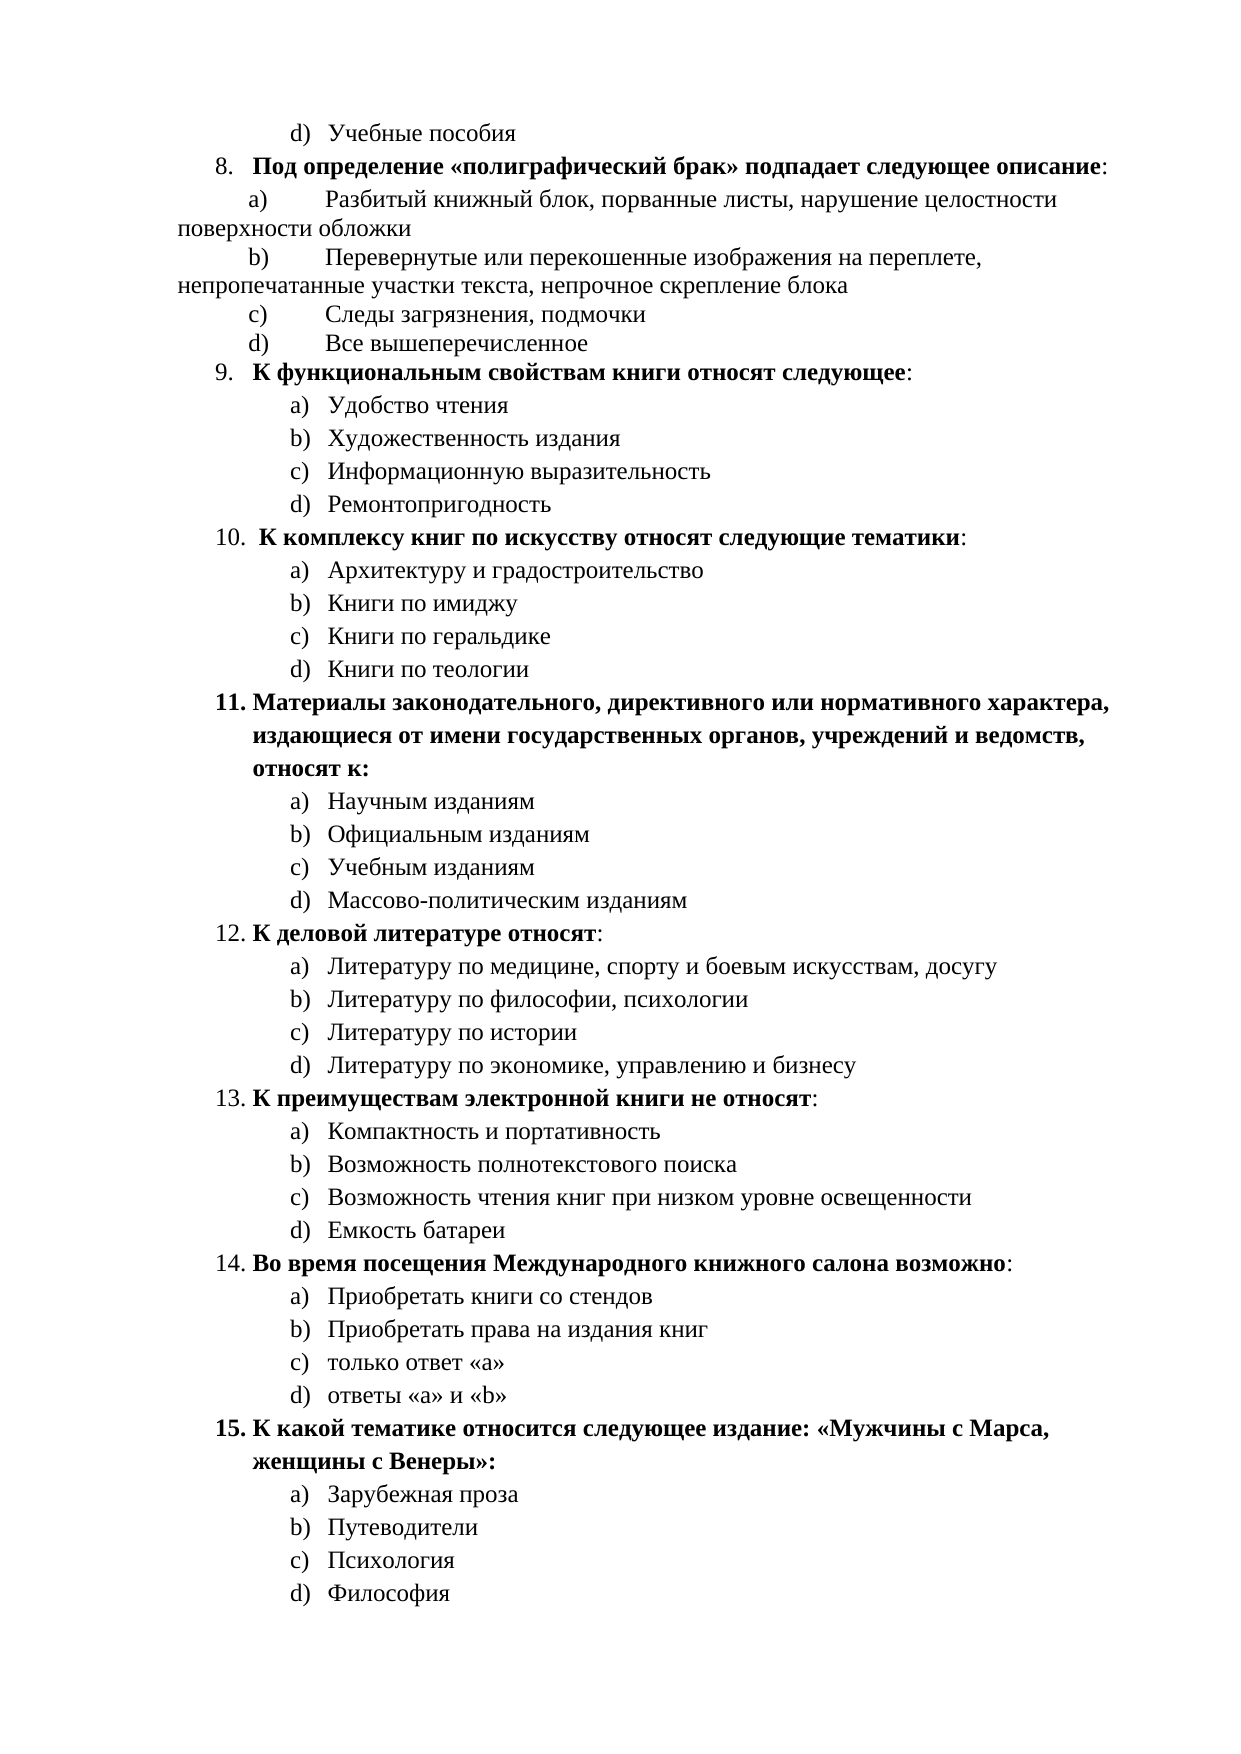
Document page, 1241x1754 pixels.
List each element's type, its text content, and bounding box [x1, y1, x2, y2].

list Возможность чтения книг при низком уровне освещенности [290, 1182, 1152, 1211]
list Разбитый книжный блок, порванные листы, нарушение целостности поверхности обложки [177, 184, 1152, 242]
list Приобретать книги со стендов [290, 1281, 1152, 1310]
list Массово-политическим изданиям [290, 885, 1152, 914]
list Психология [290, 1545, 1152, 1574]
list Литературу по истории [290, 1017, 1152, 1046]
list К деловой литературе относят: [215, 918, 1152, 947]
list Компактность и портативность [290, 1116, 1152, 1145]
list Емкость батареи [290, 1215, 1152, 1244]
list К комплексу книг по искусству относят следующие тематики: [215, 522, 1152, 551]
list Под определение «полиграфический брак» подпадает следующее описание: [215, 151, 1152, 180]
list Следы загрязнения, подмочки [177, 299, 1152, 328]
list Во время посещения Международного книжного салона возможно: [215, 1248, 1152, 1277]
list Книги по геральдике [290, 621, 1152, 649]
list Все вышеперечисленное [177, 328, 1152, 357]
list Зарубежная проза [290, 1479, 1152, 1508]
list К преимуществам электронной книги не относят: [215, 1083, 1152, 1112]
list Возможность полнотекстового поиска [290, 1149, 1152, 1178]
list Перевернутые или перекошенные изображения на переплете, непропечатанные участки текста, непрочное скрепление блока [177, 242, 1152, 299]
list Архитектуру и градостроительство [290, 555, 1152, 583]
list Официальным изданиям [290, 819, 1152, 848]
list Художественность издания [290, 423, 1152, 451]
list К функциональным свойствам книги относят следующее: [215, 357, 1152, 385]
list Удобство чтения [290, 390, 1152, 418]
list Книги по теологии [290, 654, 1152, 683]
list Учебным изданиям [290, 852, 1152, 881]
list Путеводители [290, 1512, 1152, 1541]
list Литературу по медицине, спорту и боевым искусствам, досугу [290, 951, 1152, 980]
list Учебные пособия [290, 118, 1152, 147]
list Научным изданиям [290, 786, 1152, 815]
list Приобретать права на издания книг [290, 1314, 1152, 1343]
list только ответ «а» [290, 1347, 1152, 1376]
list Литературу по философии, психологии [290, 984, 1152, 1013]
list Ремонтопригодность [290, 489, 1152, 517]
list Книги по имиджу [290, 588, 1152, 617]
list Философия [290, 1578, 1152, 1607]
list Литературу по экономике, управлению и бизнесу [290, 1050, 1152, 1079]
list К какой тематике относится следующее издание: «Мужчины с Марса, женщины с Венеры»: [215, 1413, 1152, 1475]
list ответы «а» и «b» [290, 1380, 1152, 1409]
list Информационную выразительность [290, 456, 1152, 484]
list Материалы законодательного, директивного или нормативного характера, издающиеся от имени государственных органов, учреждений и ведомств, относят к: [215, 687, 1152, 782]
